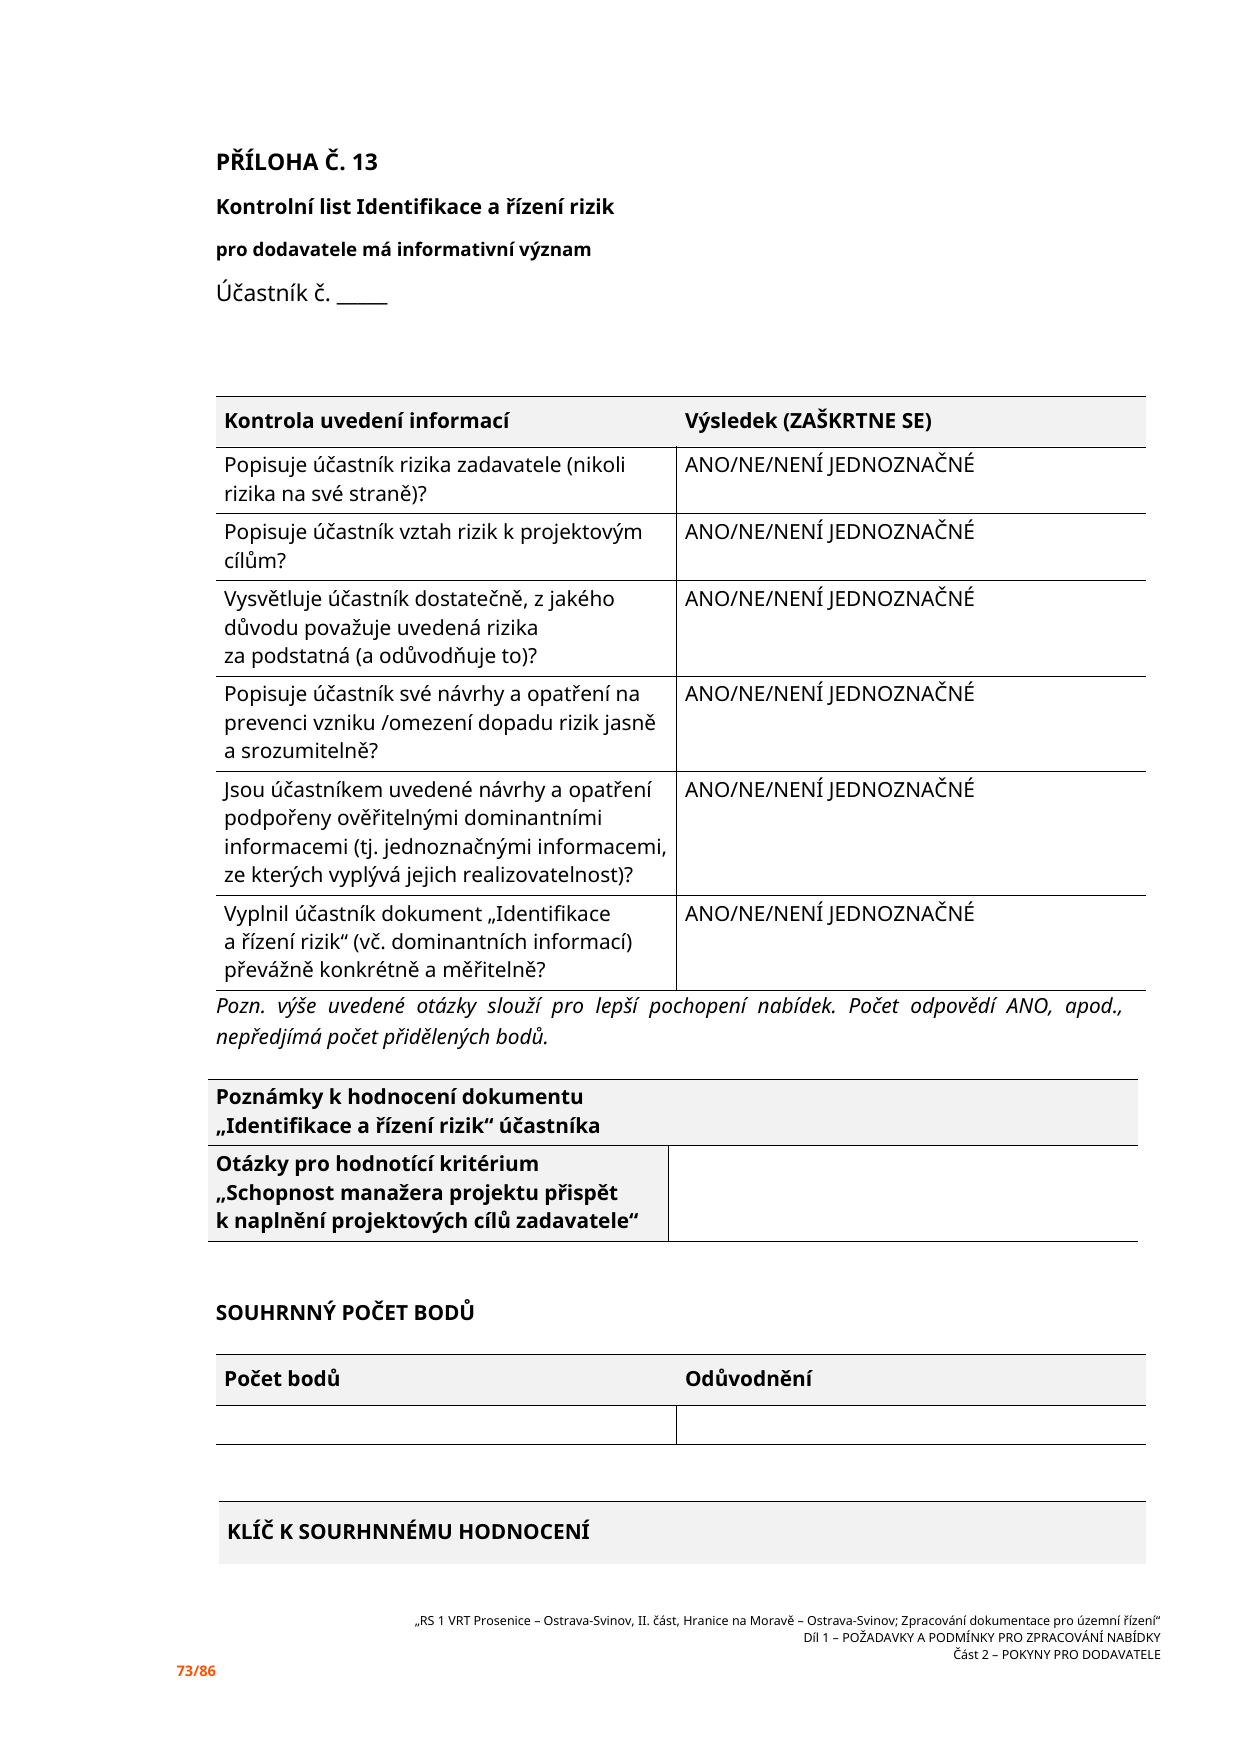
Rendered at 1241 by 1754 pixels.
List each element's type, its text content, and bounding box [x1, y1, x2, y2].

table_cell [669, 1146, 1138, 1241]
table_header Odůvodnění [676, 1355, 1146, 1405]
text SOUHRNNÝ POČET BODŮ [216, 1298, 1125, 1326]
table_header Výsledek (ZAŠKRTNE SE) [676, 397, 1146, 446]
table_header KLÍČ K SOURHNNÉMU hodnocení [219, 1502, 1146, 1564]
table_cell Popisuje účastník své návrhy a opatření na prevenci vzniku /omezení dopadu rizik jasně a srozumitelně? [216, 677, 676, 771]
table_cell Popisuje účastník rizika zadavatele (nikoli rizika na své straně)? [216, 448, 676, 513]
table_cell Popisuje účastník vztah rizik k projektovým cílům? [216, 514, 676, 580]
table_header Kontrola uvedení informací [216, 397, 676, 446]
text Kontrolní list Identifikace a řízení rizik [186, 192, 1125, 221]
table_cell ANO/NE/NENÍ JEDNOZNAČNÉ [677, 448, 1146, 513]
table_header [668, 1080, 1138, 1145]
table_cell ANO/NE/NENÍ JEDNOZNAČNÉ [677, 514, 1146, 580]
table_cell ANO/NE/NENÍ JEDNOZNAČNÉ [677, 581, 1146, 676]
table_header Poznámky k hodnocení dokumentu „Identifikace a řízení rizik“ účastníka [208, 1080, 668, 1145]
text pro dodavatele má informativní význam [186, 236, 1125, 262]
table_cell ANO/NE/NENÍ JEDNOZNAČNÉ [677, 772, 1146, 894]
table_cell [677, 1406, 1146, 1443]
table_cell ANO/NE/NENÍ JEDNOZNAČNÉ [677, 677, 1146, 771]
table_cell ANO/NE/NENÍ JEDNOZNAČNÉ [677, 896, 1146, 990]
table_cell Otázky pro hodnotící kritérium „Schopnost manažera projektu přispět k naplnění projektových cílů zadavatele“ [208, 1146, 668, 1241]
text Účastník č. _____ [186, 277, 1125, 308]
table_cell [216, 1406, 676, 1443]
table_header Počet bodů [216, 1355, 676, 1405]
text Příloha č. 13 [216, 146, 1125, 177]
table_cell Vyplnil účastník dokument „Identifikace a řízení rizik“ (vč. dominantních informací) převážně konkrétně a měřitelně? [216, 896, 676, 990]
text Pozn. výše uvedené otázky slouží pro lepší pochopení nabídek. Počet odpovědí ANO, apod., nepředjímá počet přidělených bodů. [216, 991, 1125, 1051]
table_cell Jsou účastníkem uvedené návrhy a opatření podpořeny ověřitelnými dominantními informacemi (tj. jednoznačnými informacemi, ze kterých vyplývá jejich realizovatelnost)? [216, 772, 676, 894]
table_cell Vysvětluje účastník dostatečně, z jakého důvodu považuje uvedená rizika za podstatná (a odůvodňuje to)? [216, 581, 676, 676]
